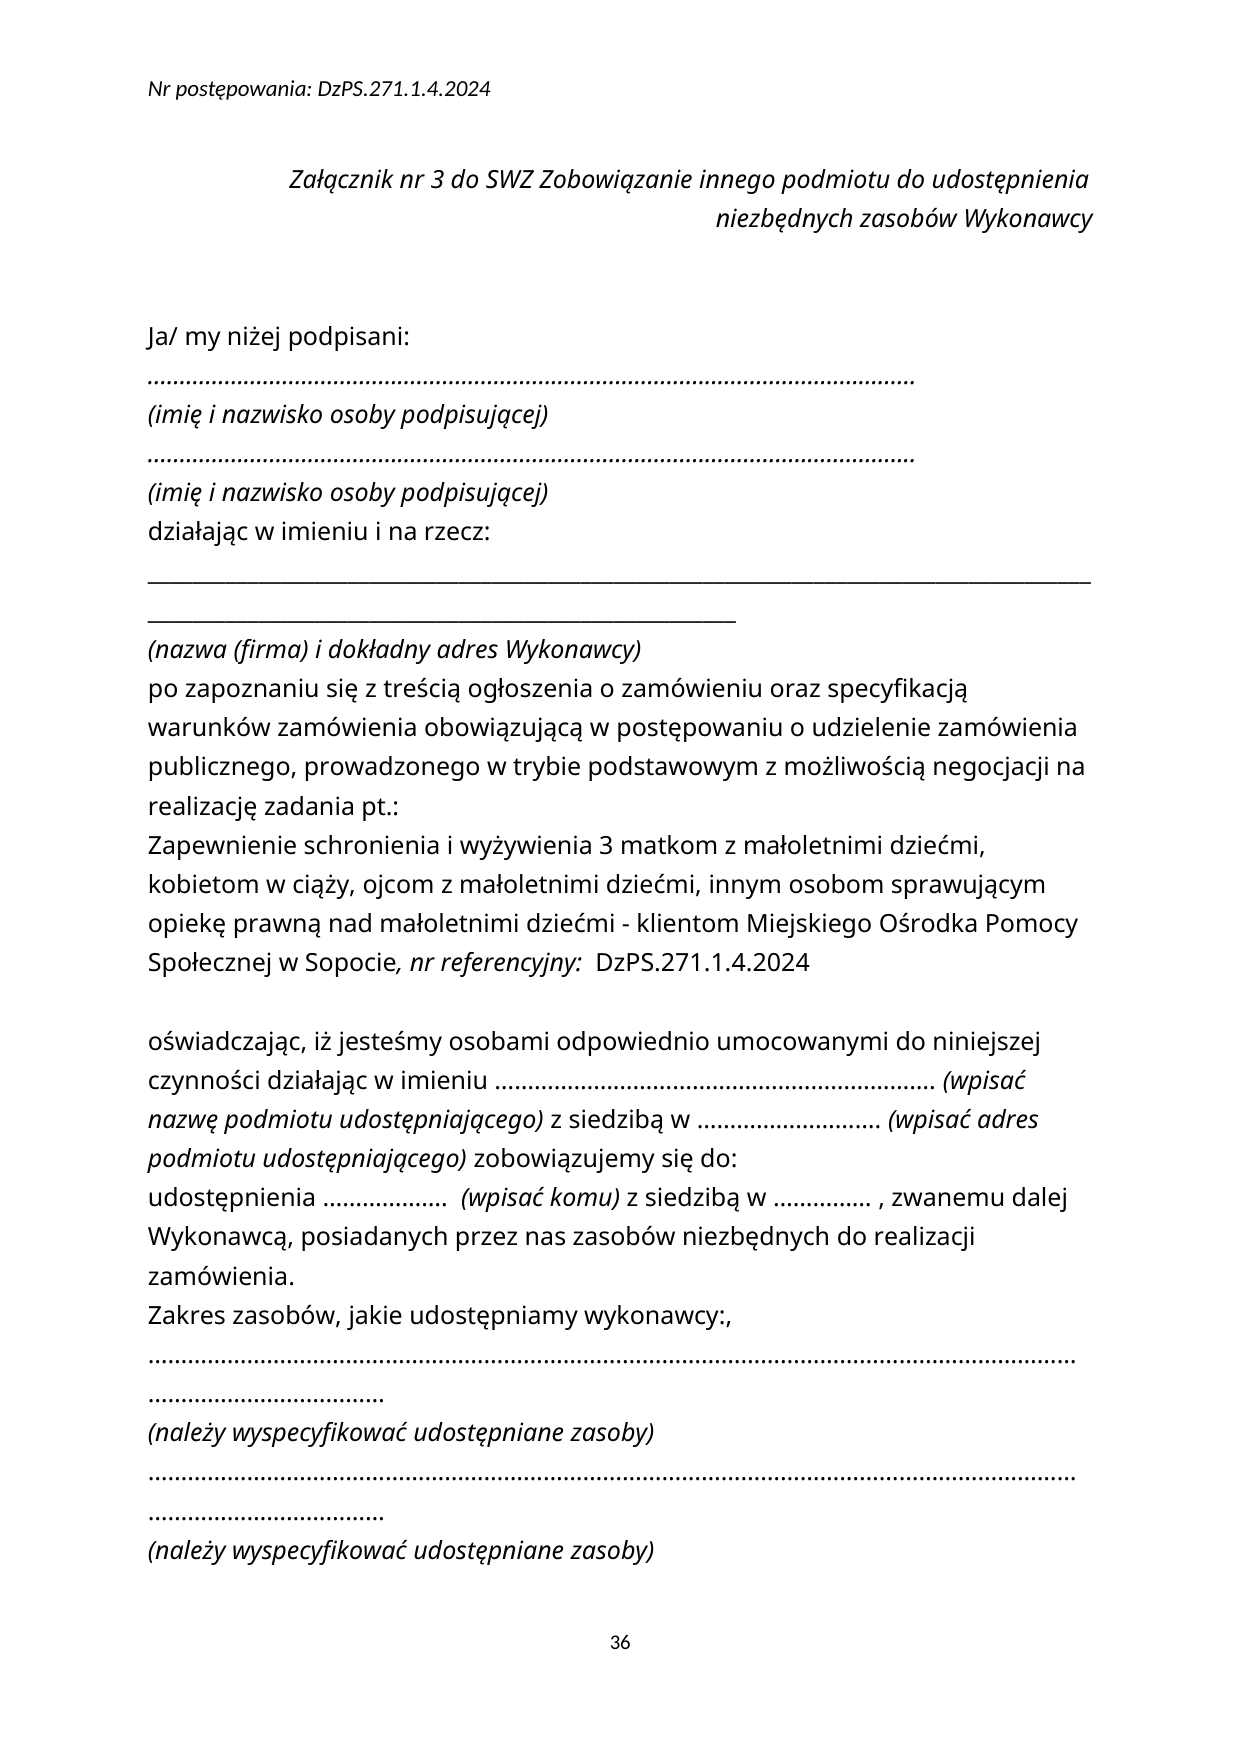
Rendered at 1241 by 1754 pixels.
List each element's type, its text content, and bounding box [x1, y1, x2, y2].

text ………………………………………………………………………………………….…………….. [148, 436, 1093, 470]
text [148, 1336, 1093, 1410]
text udostępnienia ………………. (wpisać komu) z siedzibą w …………… , zwanemu dalej Wykonawcą, posiadanych przez nas zasobów niezbędnych do realizacji zamówienia. [148, 1180, 1093, 1292]
text Ja/ my niżej podpisani: [148, 318, 1093, 352]
text Załącznik nr 3 do SWZ Zobowiązanie innego podmiotu do udostępnienia niezbędnych zasobów Wykonawcy [148, 161, 1093, 235]
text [148, 1532, 1093, 1566]
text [148, 1415, 1093, 1449]
text po zapoznaniu się z treścią ogłoszenia o zamówieniu oraz specyfikacją warunków zamówienia obowiązującą w postępowaniu o udzielenie zamówienia publicznego, prowadzonego w trybie podstawowym z możliwością negocjacji na realizację zadania pt.: [148, 671, 1093, 822]
text oświadczając, iż jesteśmy osobami odpowiednio umocowanymi do niniejszej czynności działając w imieniu …………………………………………………………. (wpisać nazwę podmiotu udostępniającego) z siedzibą w ………………………. (wpisać adres podmiotu udostępniającego) zobowiązujemy się do: [148, 1023, 1093, 1175]
text (imię i nazwisko osoby podpisującej) [148, 475, 1093, 509]
text DzPS.271.1.4.2024 [148, 827, 1093, 979]
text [148, 1454, 1093, 1527]
text (imię i nazwisko osoby podpisującej) [148, 396, 1093, 431]
text działając w imieniu i na rzecz: __________________________________________________________________________________________________________________________________________ [148, 514, 1093, 626]
text (nazwa (firma) i dokładny adres Wykonawcy) [148, 631, 1093, 666]
text ………………………………………………………………………………………………………… [148, 357, 1093, 391]
text Zakres zasobów, jakie udostępniamy wykonawcy:, [148, 1297, 1093, 1331]
